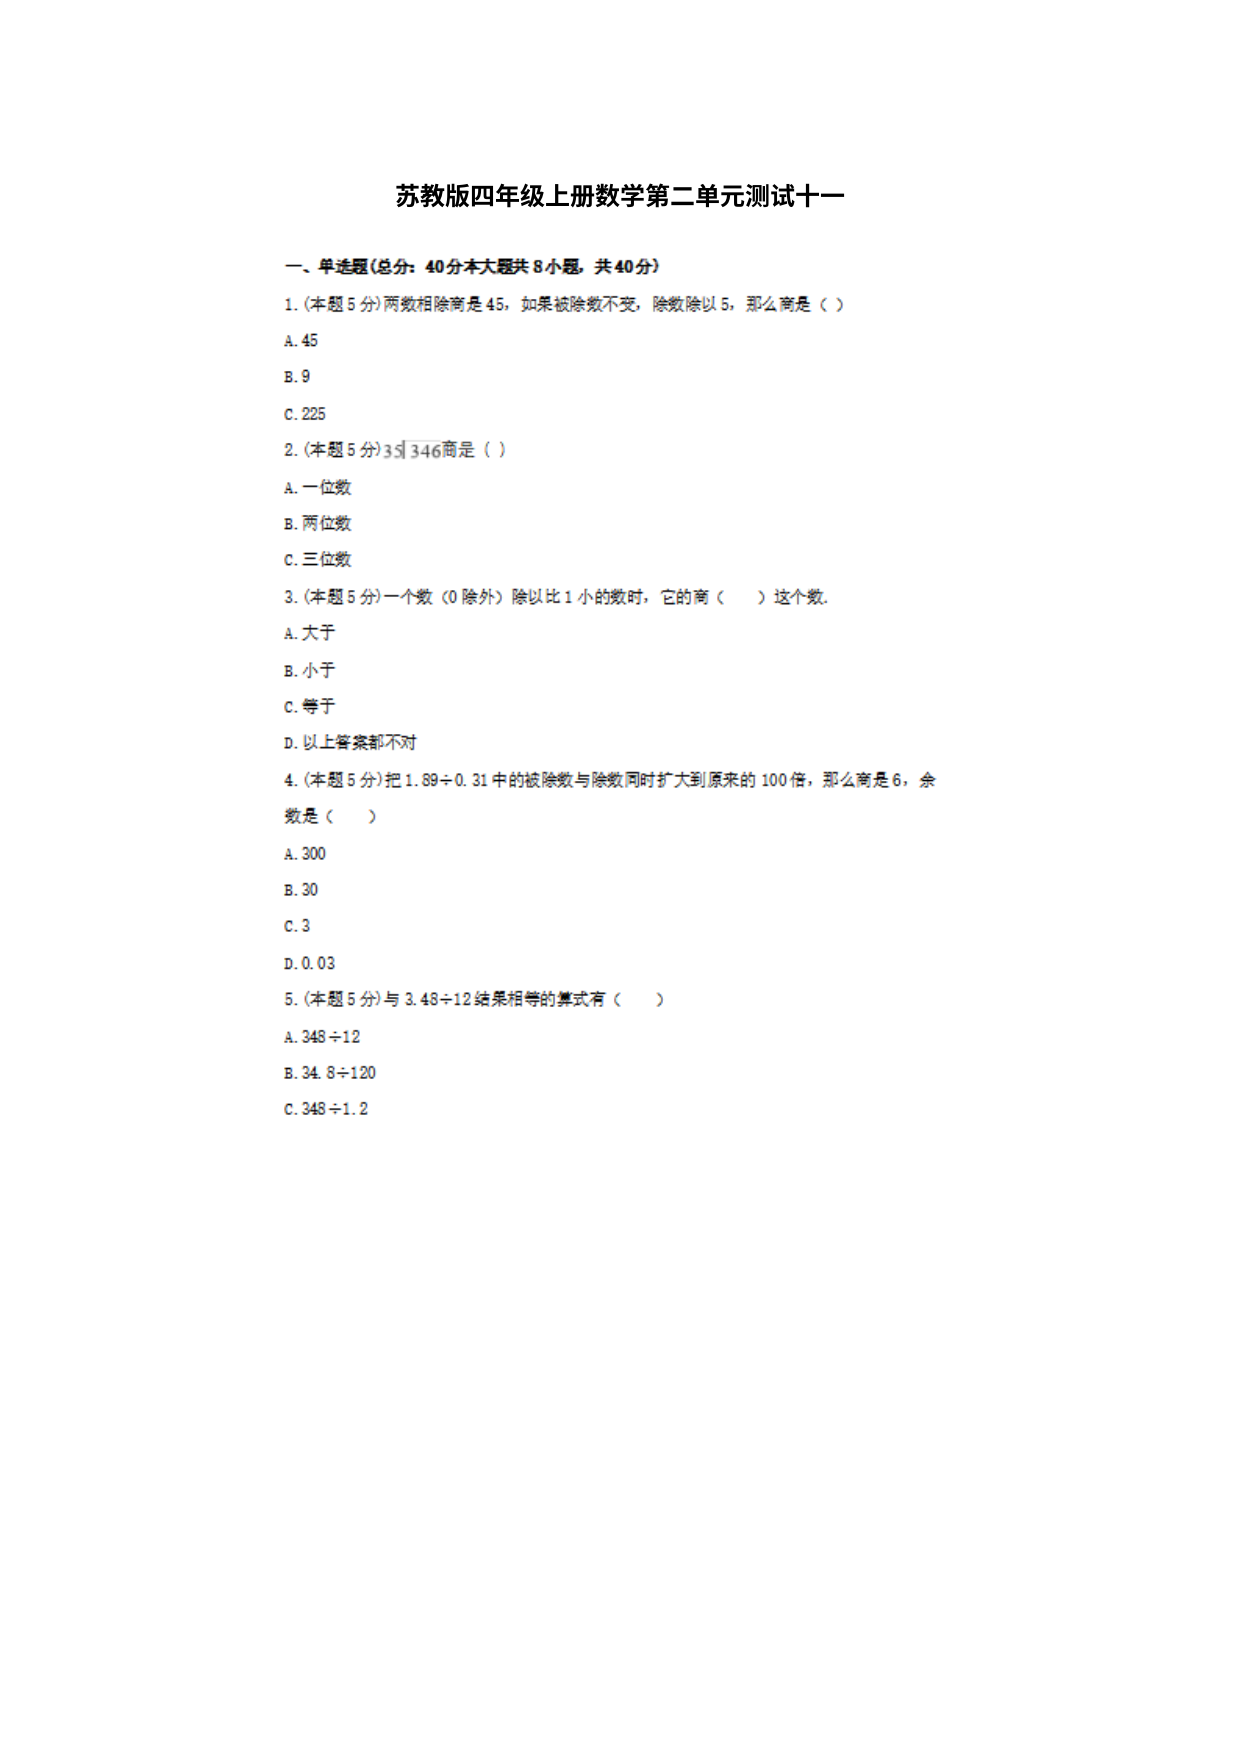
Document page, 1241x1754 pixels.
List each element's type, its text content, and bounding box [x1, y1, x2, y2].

picture [244, 227, 996, 1129]
text 苏教版四年级上册数学第二单元测试十一 [187, 162, 1053, 227]
